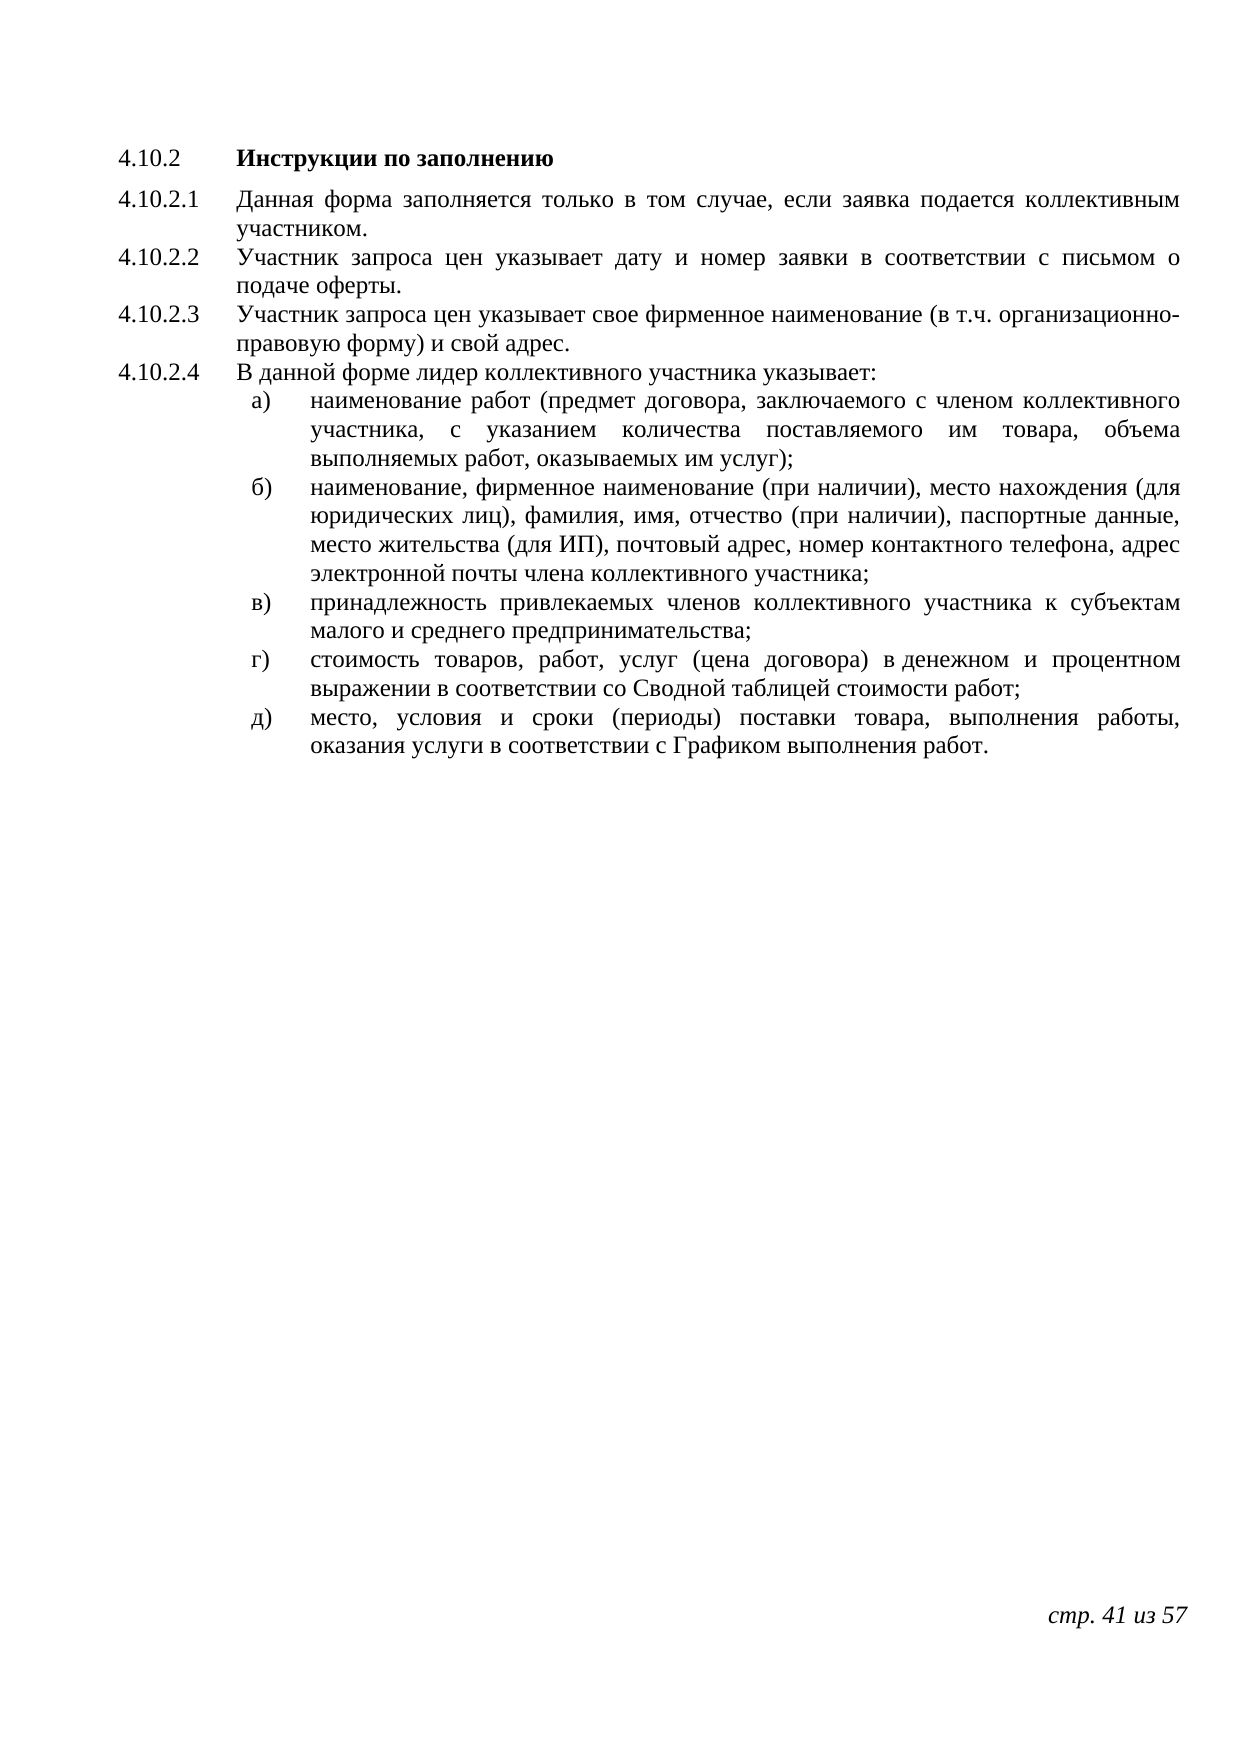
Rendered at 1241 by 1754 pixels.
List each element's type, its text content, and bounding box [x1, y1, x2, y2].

list стоимость товаров, работ, услуг (цена договора) в денежном и процентном выражении в соответствии со Сводной таблицей стоимости работ; [251, 644, 1181, 702]
text В данной форме лидер коллективного участника указывает: [118, 357, 1181, 386]
list место, условия и сроки (периоды) поставки товара, выполнения работы, оказания услуги в соответствии с Графиком выполнения работ. [251, 702, 1181, 759]
text Участник запроса цен указывает свое фирменное наименование (в т.ч. организационно-правовую форму) и свой адрес. [118, 299, 1181, 357]
text Участник запроса цен указывает дату и номер заявки в соответствии с письмом о подаче оферты. [118, 242, 1181, 299]
text Инструкции по заполнению [118, 143, 1181, 172]
list принадлежность привлекаемых членов коллективного участника к субъектам малого и среднего предпринимательства; [251, 587, 1181, 644]
list наименование, фирменное наименование (при наличии), место нахождения (для юридических лиц), фамилия, имя, отчество (при наличии), паспортные данные, место жительства (для ИП), почтовый адрес, номер контактного телефона, адрес электронной почты члена коллективного участника; [251, 472, 1181, 587]
text Данная форма заполняется только в том случае, если заявка подается коллективным участником. [118, 184, 1181, 242]
list наименование работ (предмет договора, заключаемого с членом коллективного участника, с указанием количества поставляемого им товара, объема выполняемых работ, оказываемых им услуг); [251, 386, 1181, 472]
